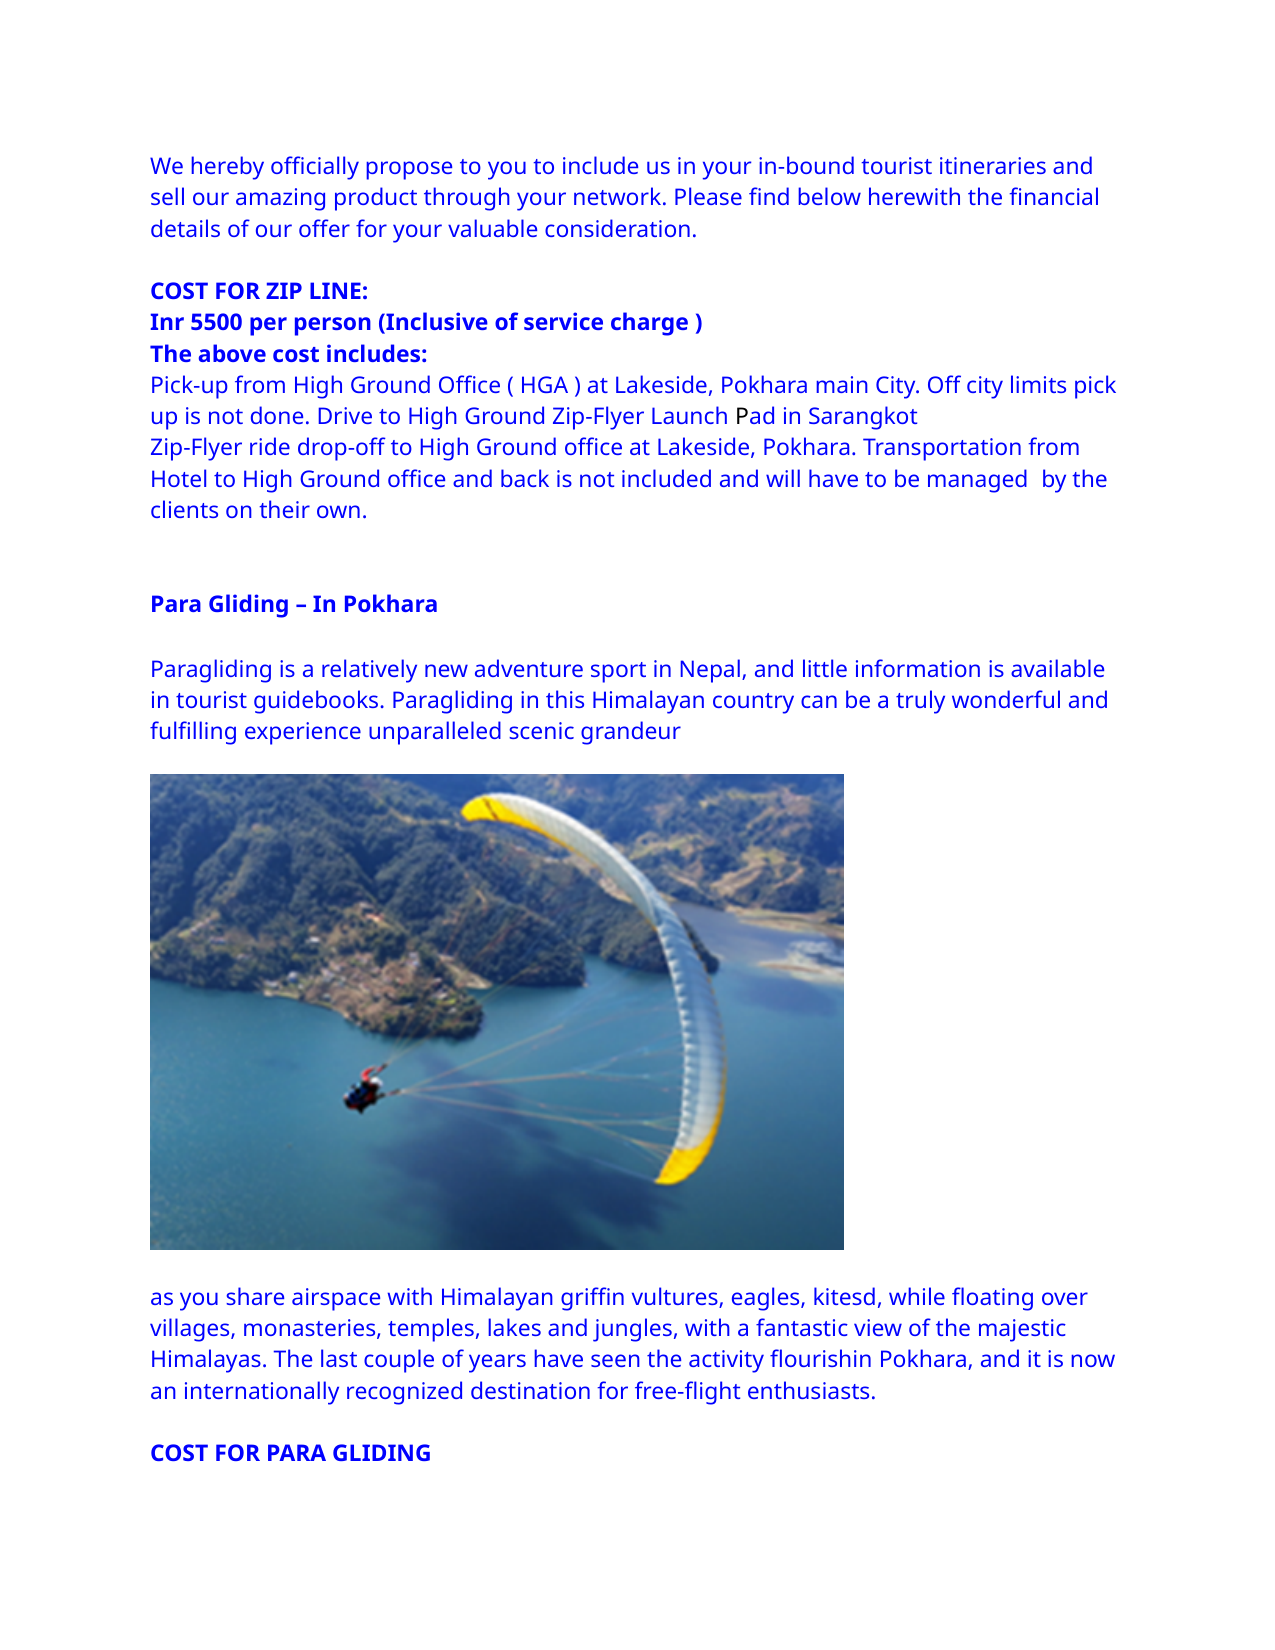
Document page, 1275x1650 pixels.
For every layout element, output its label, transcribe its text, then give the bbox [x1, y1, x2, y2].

text Inr 5500 per person (Inclusive of service charge ) [150, 306, 1125, 337]
text as you share airspace with Himalayan griffin vultures, eagles, kitesd, while floating over villages, monasteries, temples, lakes and jungles, with a fantastic view of the majestic Himalayas. The last couple of years have seen the activity flourishin Pokhara, and it is now an internationally recognized destination for free-flight enthusiasts. [150, 1281, 1125, 1406]
text Pick-up from High Ground Office ( HGA ) at Lakeside, Pokhara main City. Off city limits pick up is not done. Drive to High Ground Zip-Flyer Launch Pad in Sarangkot [150, 369, 1125, 431]
text COST FOR PARA GLIDING [150, 1437, 1125, 1468]
text Zip-Flyer ride drop-off to High Ground office at Lakeside, Pokhara. Transportation from Hotel to High Ground office and back is not included and will have to be managed by the clients on their own. [150, 431, 1125, 525]
text Paragliding is a relatively new adventure sport in Nepal, and little information is available in tourist guidebooks. Paragliding in this Himalayan country can be a truly wonderful and fulfilling experience unparalleled scenic grandeur [150, 653, 1125, 747]
text The above cost includes: [150, 337, 1125, 369]
text COST FOR ZIP LINE: [150, 275, 1125, 306]
picture [150, 774, 844, 1250]
text Para Gliding – In Pokhara [150, 587, 1125, 619]
text We hereby officially propose to you to include us in your in-bound tourist itineraries and sell our amazing product through your network. Please find below herewith the financial details of our offer for your valuable consideration. [150, 150, 1125, 244]
